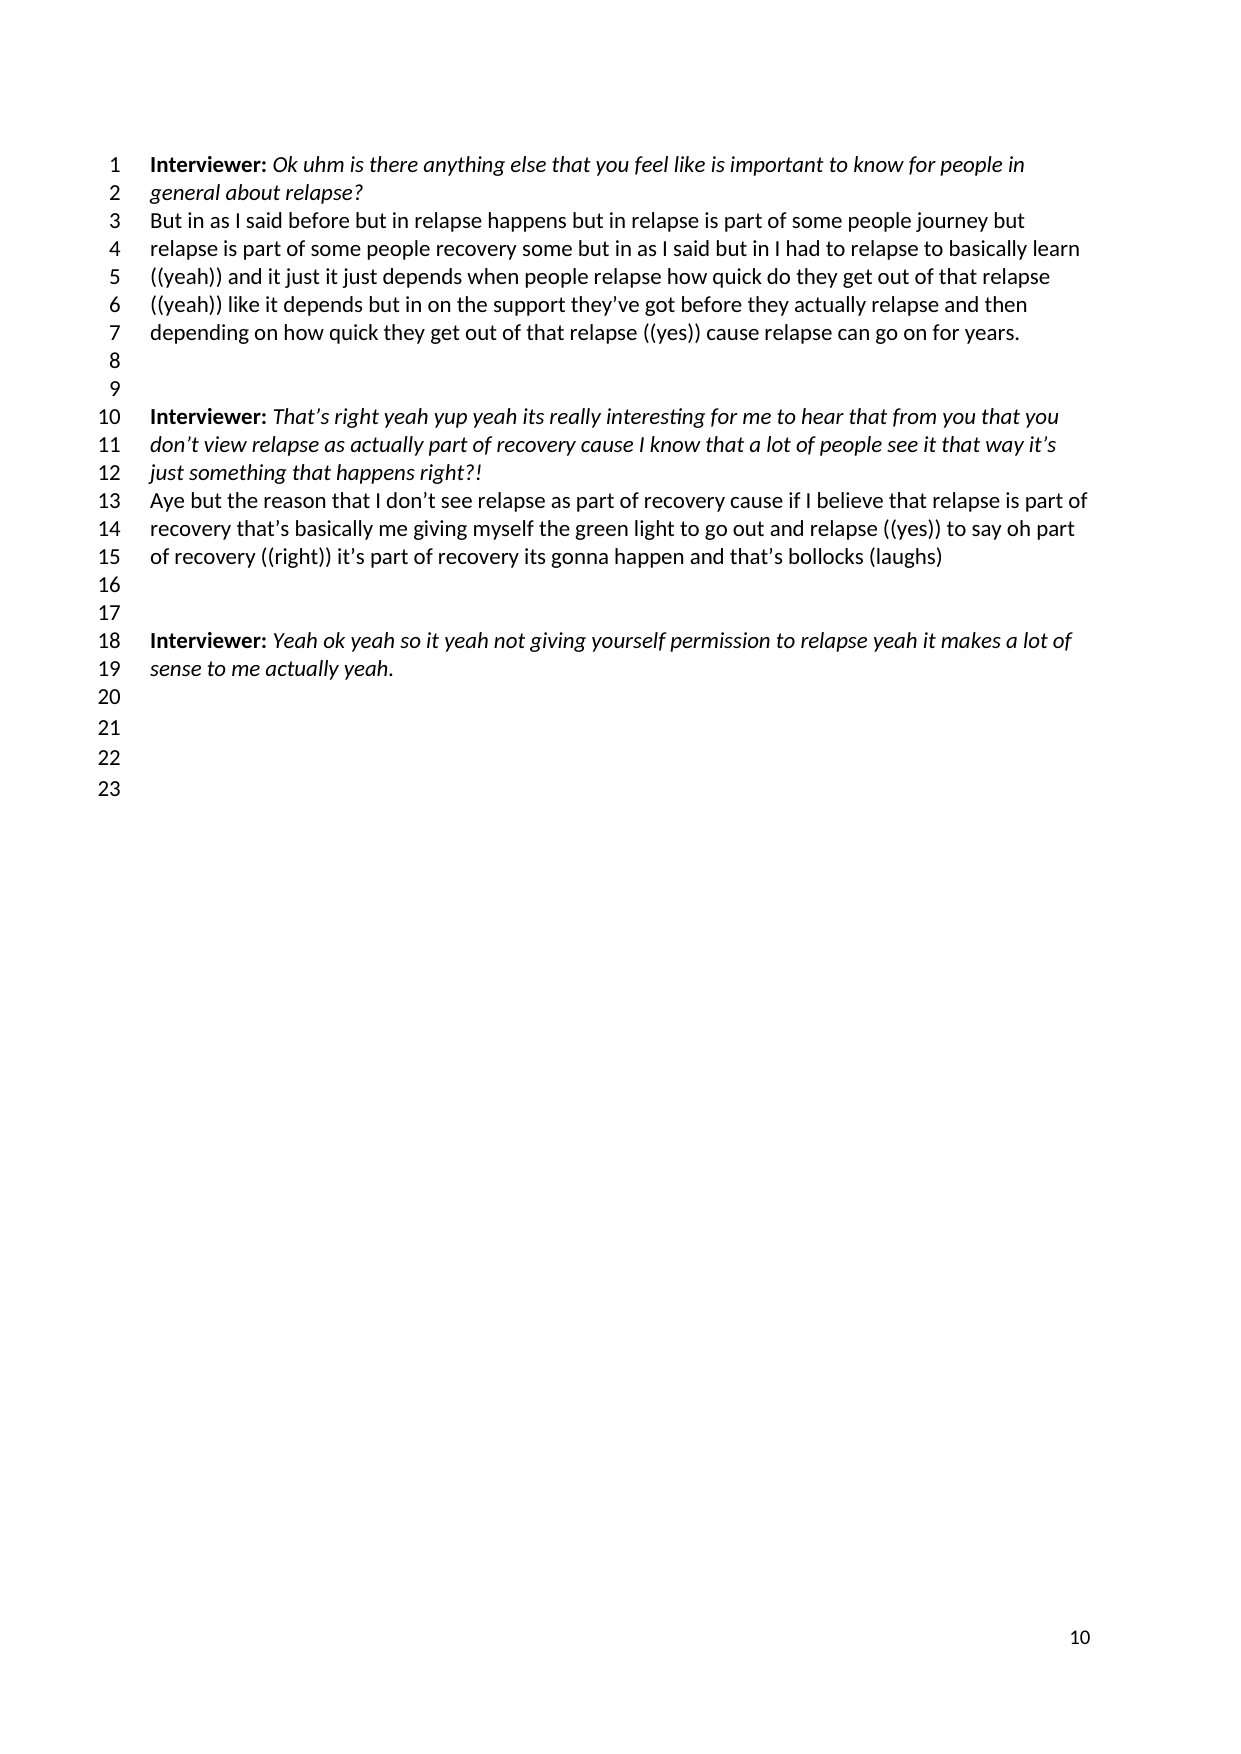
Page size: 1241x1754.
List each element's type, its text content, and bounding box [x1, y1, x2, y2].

text Aye but the reason that I don’t see relapse as part of recovery cause if I believe that relapse is part of recovery that’s basically me giving myself the green light to go out and relapse ((yes)) to say oh part of recovery ((right)) it’s part of recovery its gonna happen and that’s bollocks (laughs) [150, 486, 1090, 570]
text Interviewer: Ok uhm is there anything else that you feel like is important to know for people in general about relapse? [150, 150, 1090, 206]
text But in as I said before but in relapse happens but in relapse is part of some people journey but relapse is part of some people recovery some but in as I said but in I had to relapse to basically learn ((yeah)) and it just it just depends when people relapse how quick do they get out of that relapse ((yeah)) like it depends but in on the support they’ve got before they actually relapse and then depending on how quick they get out of that relapse ((yes)) cause relapse can go on for years. [150, 206, 1090, 346]
text Interviewer: That’s right yeah yup yeah its really interesting for me to hear that from you that you don’t view relapse as actually part of recovery cause I know that a lot of people see it that way it’s just something that happens right?! [150, 402, 1090, 486]
text Interviewer: Yeah ok yeah so it yeah not giving yourself permission to relapse yeah it makes a lot of sense to me actually yeah. [150, 626, 1090, 682]
